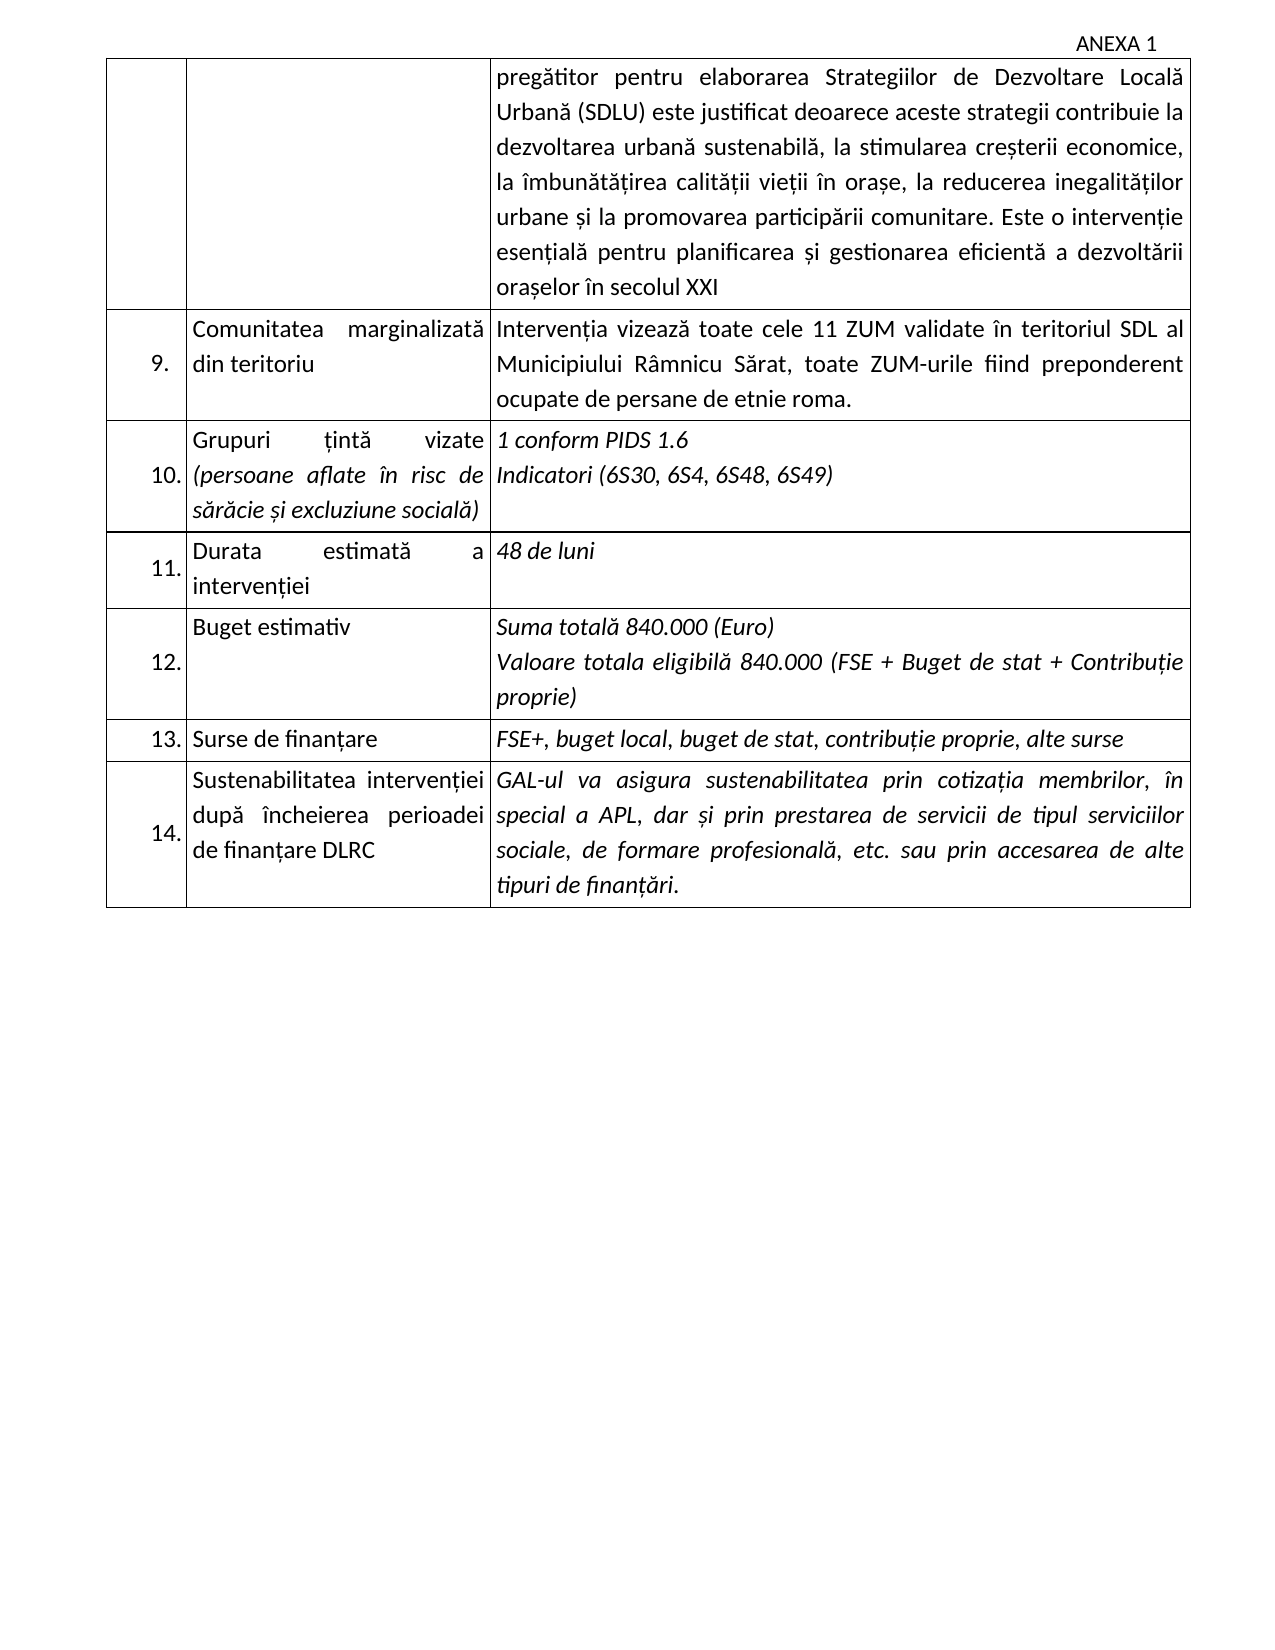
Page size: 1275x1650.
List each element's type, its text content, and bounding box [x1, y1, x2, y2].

table_cell [107, 762, 186, 907]
table_cell [107, 533, 186, 608]
table_cell [107, 609, 186, 719]
table_cell Intervenția vizează toate cele 11 ZUM validate în teritoriul SDL al Municipiului Râmnicu Sărat, toate ZUM-urile fiind preponderent ocupate de persane de etnie roma. [491, 310, 1190, 420]
table_cell Surse de finanțare [187, 720, 490, 761]
table_cell Grupuri țintă vizate (persoane aflate în risc de sărăcie și excluziune socială) [187, 421, 490, 531]
table_cell Buget estimativ [187, 609, 490, 719]
table_cell Suma totală 840.000 (Euro) Valoare totala eligibilă 840.000 (FSE + Buget de stat + Contribuție proprie) [491, 609, 1190, 719]
table_cell FSE+, buget local, buget de stat, contribuție proprie, alte surse [491, 720, 1190, 761]
table_cell Comunitatea marginalizată din teritoriu [187, 310, 490, 420]
table_cell [107, 59, 186, 309]
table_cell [187, 59, 490, 309]
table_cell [491, 59, 1190, 309]
table_cell [107, 720, 186, 761]
table_cell 48 de luni [491, 533, 1190, 608]
table_cell GAL-ul va asigura sustenabilitatea prin cotizația membrilor, în special a APL, dar și prin prestarea de servicii de tipul serviciilor sociale, de formare profesională, etc. sau prin accesarea de alte tipuri de finanțări. [491, 762, 1190, 907]
table_cell 1 conform PIDS 1.6 Indicatori (6S30, 6S4, 6S48, 6S49) [491, 421, 1190, 531]
table_cell Sustenabilitatea intervenției după încheierea perioadei de finanțare DLRC [187, 762, 490, 907]
table_cell [107, 310, 186, 420]
table_cell [107, 421, 186, 531]
table_cell Durata estimată a intervenției [187, 533, 490, 608]
